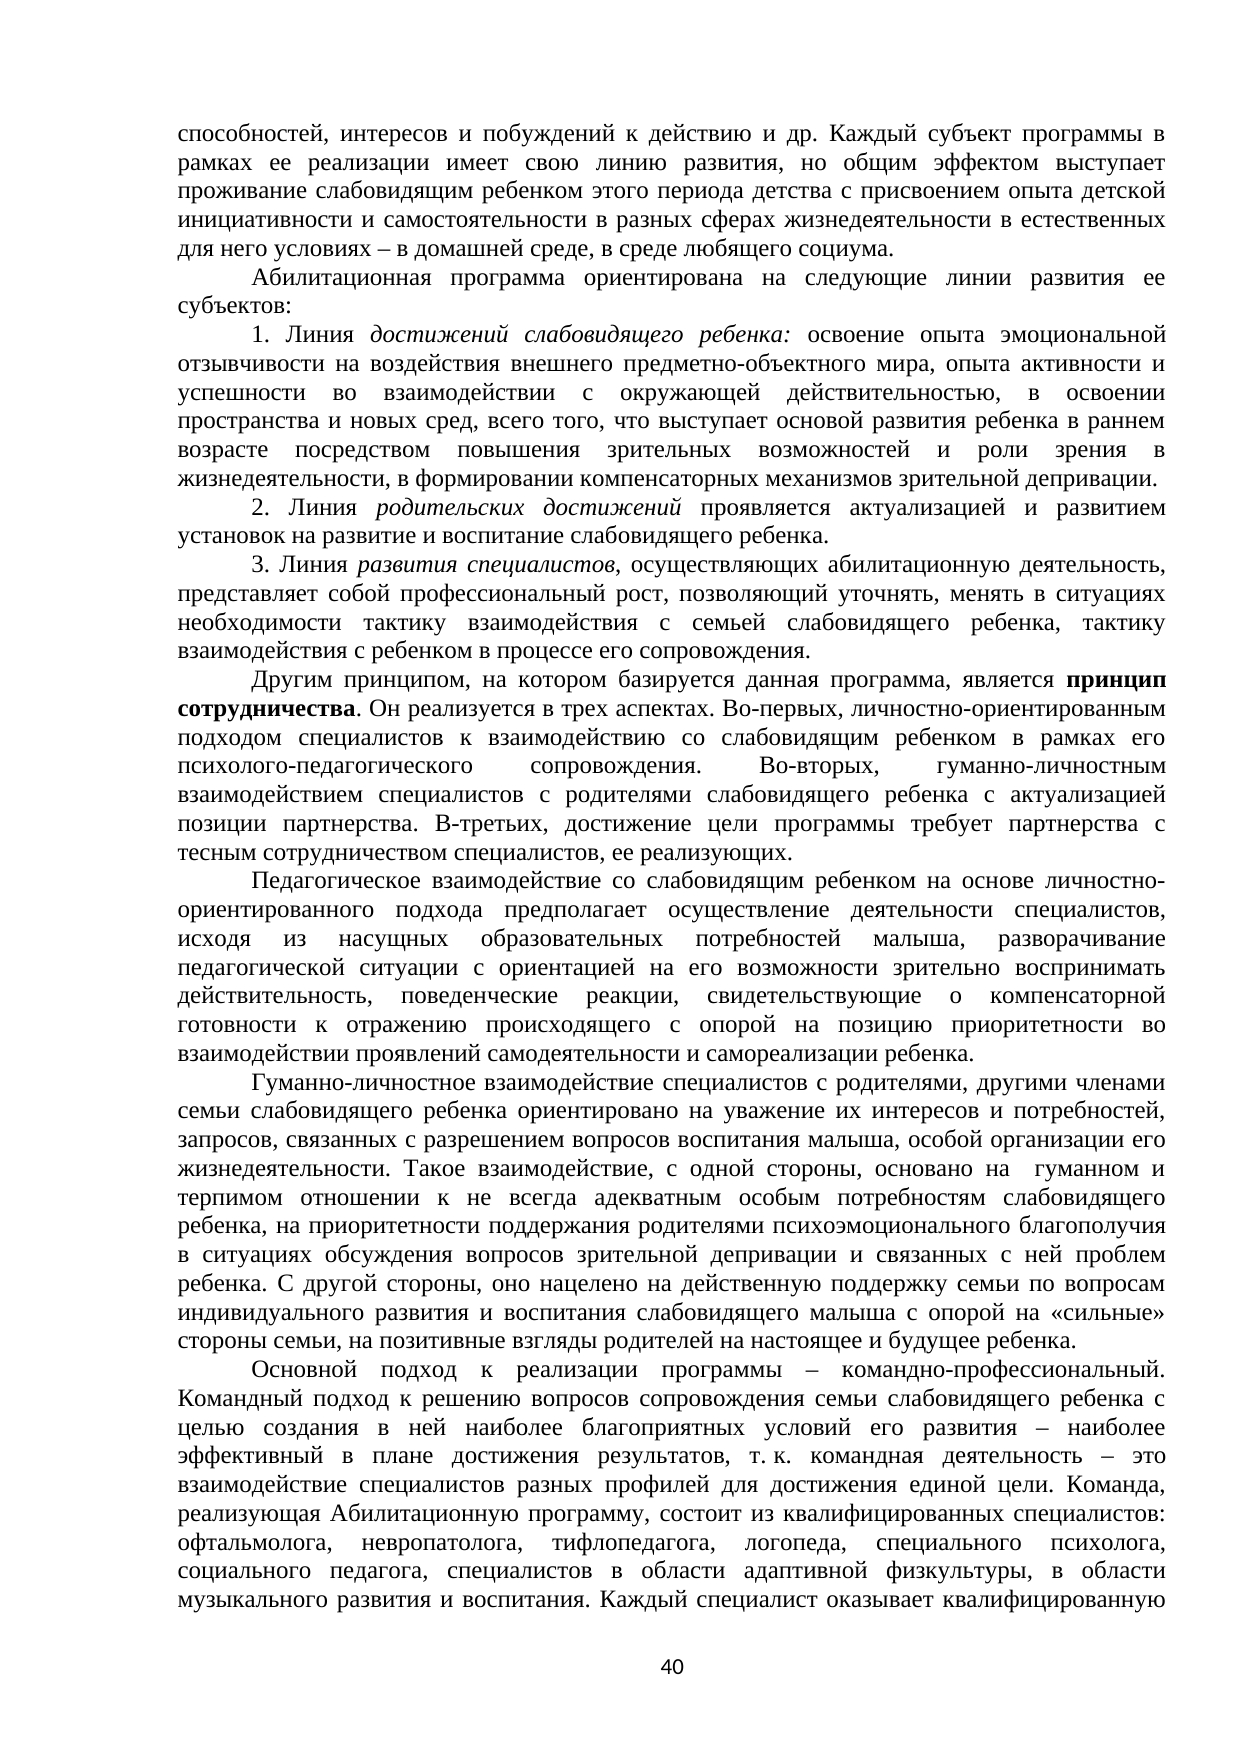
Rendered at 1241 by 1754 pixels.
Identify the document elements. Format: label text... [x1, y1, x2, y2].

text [177, 118, 1167, 262]
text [177, 1354, 1167, 1613]
text 1. Линия достижений слабовидящего ребенка: освоение опыта эмоциональной отзывчивости на воздействия внешнего предметно-объектного мира, опыта активности и успешности во взаимодействии с окружающей действительностью, в освоении пространства и новых сред, всего того, что выступает основой развития ребенка в раннем возрасте посредством повышения зрительных возможностей и роли зрения в жизнедеятельности, в формировании компенсаторных механизмов зрительной депривации. [177, 319, 1167, 492]
text Абилитационная программа ориентирована на следующие линии развития ее субъектов: [177, 262, 1167, 319]
text 3. Линия развития специалистов, осуществляющих абилитационную деятельность, представляет собой профессиональный рост, позволяющий уточнять, менять в ситуациях необходимости тактику взаимодействия с семьей слабовидящего ребенка, тактику взаимодействия с ребенком в процессе его сопровождения. [177, 549, 1167, 664]
text Другим принципом, на котором базируется данная программа, является принцип сотрудничества. Он реализуется в трех аспектах. Во-первых, личностно-ориентированным подходом специалистов к взаимодействию со слабовидящим ребенком в рамках его психолого-педагогического сопровождения. Во-вторых, гуманно-личностным взаимодействием специалистов с родителями слабовидящего ребенка с актуализацией позиции партнерства. В-третьих, достижение цели программы требует партнерства с тесным сотрудничеством специалистов, ее реализующих. [177, 664, 1167, 866]
text Педагогическое взаимодействие со слабовидящим ребенком на основе личностно-ориентированного подхода предполагает осуществление деятельности специалистов, исходя из насущных образовательных потребностей малыша, разворачивание педагогической ситуации с ориентацией на его возможности зрительно воспринимать действительность, поведенческие реакции, свидетельствующие о компенсаторной готовности к отражению происходящего с опорой на позицию приоритетности во взаимодействии проявлений самодеятельности и самореализации ребенка. [177, 866, 1167, 1067]
text 2. Линия родительских достижений проявляется актуализацией и развитием установок на развитие и воспитание слабовидящего ребенка. [177, 492, 1167, 549]
text Гуманно-личностное взаимодействие специалистов с родителями, другими членами семьи слабовидящего ребенка ориентировано на уважение их интересов и потребностей, запросов, связанных с разрешением вопросов воспитания малыша, особой организации его жизнедеятельности. Такое взаимодействие, с одной стороны, основано на гуманном и терпимом отношении к не всегда адекватным особым потребностям слабовидящего ребенка, на приоритетности поддержания родителями психоэмоционального благополучия в ситуациях обсуждения вопросов зрительной депривации и связанных с ней проблем ребенка. С другой стороны, оно нацелено на действенную поддержку семьи по вопросам индивидуального развития и воспитания слабовидящего малыша с опорой на «сильные» стороны семьи, на позитивные взгляды родителей на настоящее и будущее ребенка. [177, 1067, 1167, 1354]
